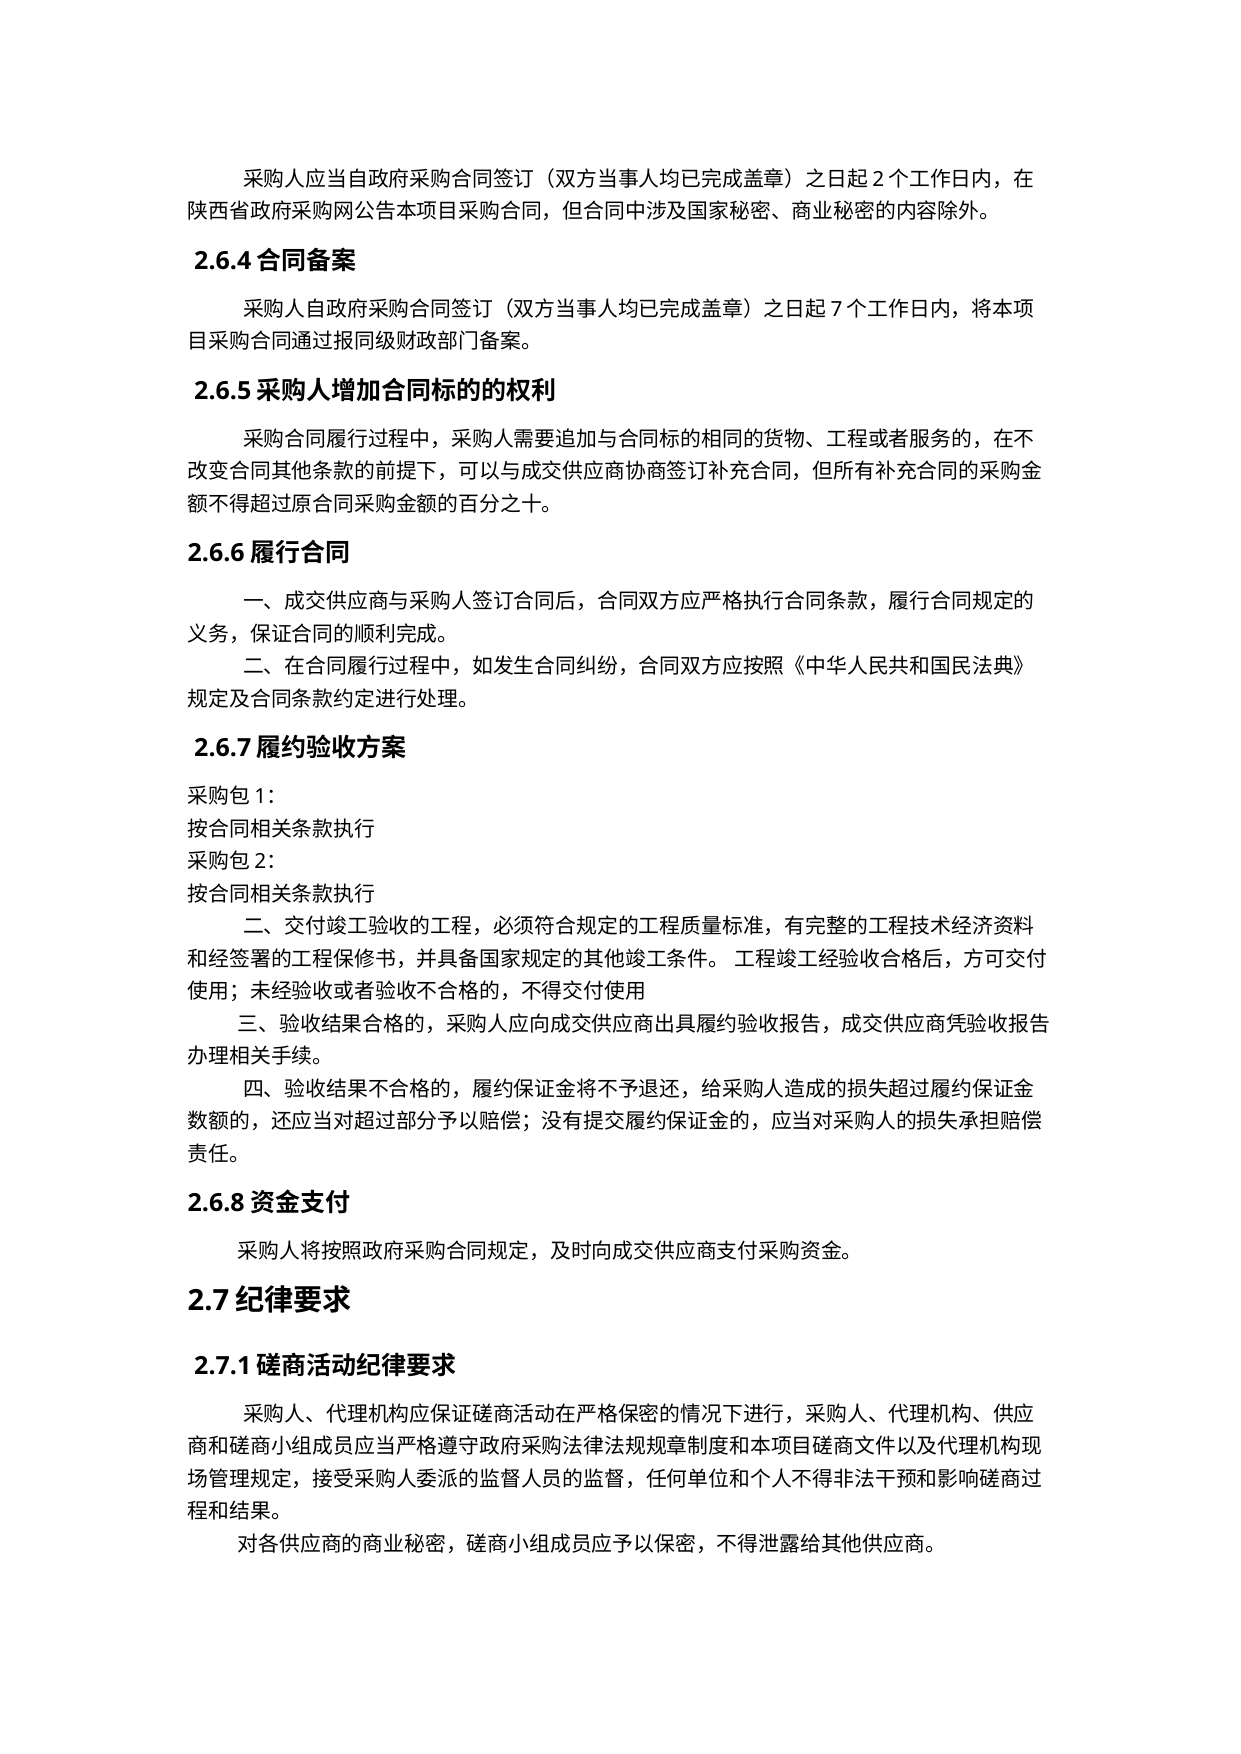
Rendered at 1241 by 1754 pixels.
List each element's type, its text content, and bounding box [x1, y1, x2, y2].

text 对各供应商的商业秘密，磋商小组成员应予以保密，不得泄露给其他供应商。 [187, 1527, 1053, 1559]
text 采购人自政府采购合同签订（双方当事人均已完成盖章）之日起7个工作日内，将本项目采购合同通过报同级财政部门备案。 [187, 292, 1053, 357]
text 一、成交供应商与采购人签订合同后，合同双方应严格执行合同条款，履行合同规定的义务，保证合同的顺利完成。 [187, 584, 1053, 649]
text 2.6.5采购人增加合同标的的权利 [187, 357, 1053, 422]
text 采购人、代理机构应保证磋商活动在严格保密的情况下进行，采购人、代理机构、供应商和磋商小组成员应当严格遵守政府采购法律法规规章制度和本项目磋商文件以及代理机构现场管理规定，接受采购人委派的监督人员的监督，任何单位和个人不得非法干预和影响磋商过程和结果。 [187, 1397, 1053, 1527]
text 采购包2： [187, 844, 1053, 877]
text 按合同相关条款执行 [187, 877, 1053, 909]
text 2.6.7履约验收方案 [187, 714, 1053, 779]
text 采购合同履行过程中，采购人需要追加与合同标的相同的货物、工程或者服务的，在不改变合同其他条款的前提下，可以与成交供应商协商签订补充合同，但所有补充合同的采购金额不得超过原合同采购金额的百分之十。 [187, 422, 1053, 519]
text 二、在合同履行过程中，如发生合同纠纷，合同双方应按照《中华人民共和国民法典》规定及合同条款约定进行处理。 [187, 649, 1053, 714]
text 2.6.6履行合同 [187, 519, 1053, 584]
text 2.6.8资金支付 [187, 1169, 1053, 1234]
text 采购包1： [187, 779, 1053, 812]
text 采购人应当自政府采购合同签订（双方当事人均已完成盖章）之日起2个工作日内，在陕西省政府采购网公告本项目采购合同，但合同中涉及国家秘密、商业秘密的内容除外。 [187, 162, 1053, 227]
text 2.7纪律要求 [187, 1267, 1053, 1332]
text 二、交付竣工验收的工程，必须符合规定的工程质量标准，有完整的工程技术经济资料和经签署的工程保修书，并具备国家规定的其他竣工条件。 工程竣工经验收合格后，方可交付使用；未经验收或者验收不合格的，不得交付使用 [187, 909, 1053, 1007]
text 采购人将按照政府采购合同规定，及时向成交供应商支付采购资金。 [187, 1234, 1053, 1267]
text 2.6.4合同备案 [187, 227, 1053, 292]
text 按合同相关条款执行 [187, 812, 1053, 844]
text 四、验收结果不合格的，履约保证金将不予退还，给采购人造成的损失超过履约保证金数额的，还应当对超过部分予以赔偿；没有提交履约保证金的，应当对采购人的损失承担赔偿责任。 [187, 1072, 1053, 1169]
text 2.7.1磋商活动纪律要求 [187, 1332, 1053, 1397]
text 三、验收结果合格的，采购人应向成交供应商出具履约验收报告，成交供应商凭验收报告办理相关手续。 [187, 1007, 1053, 1072]
